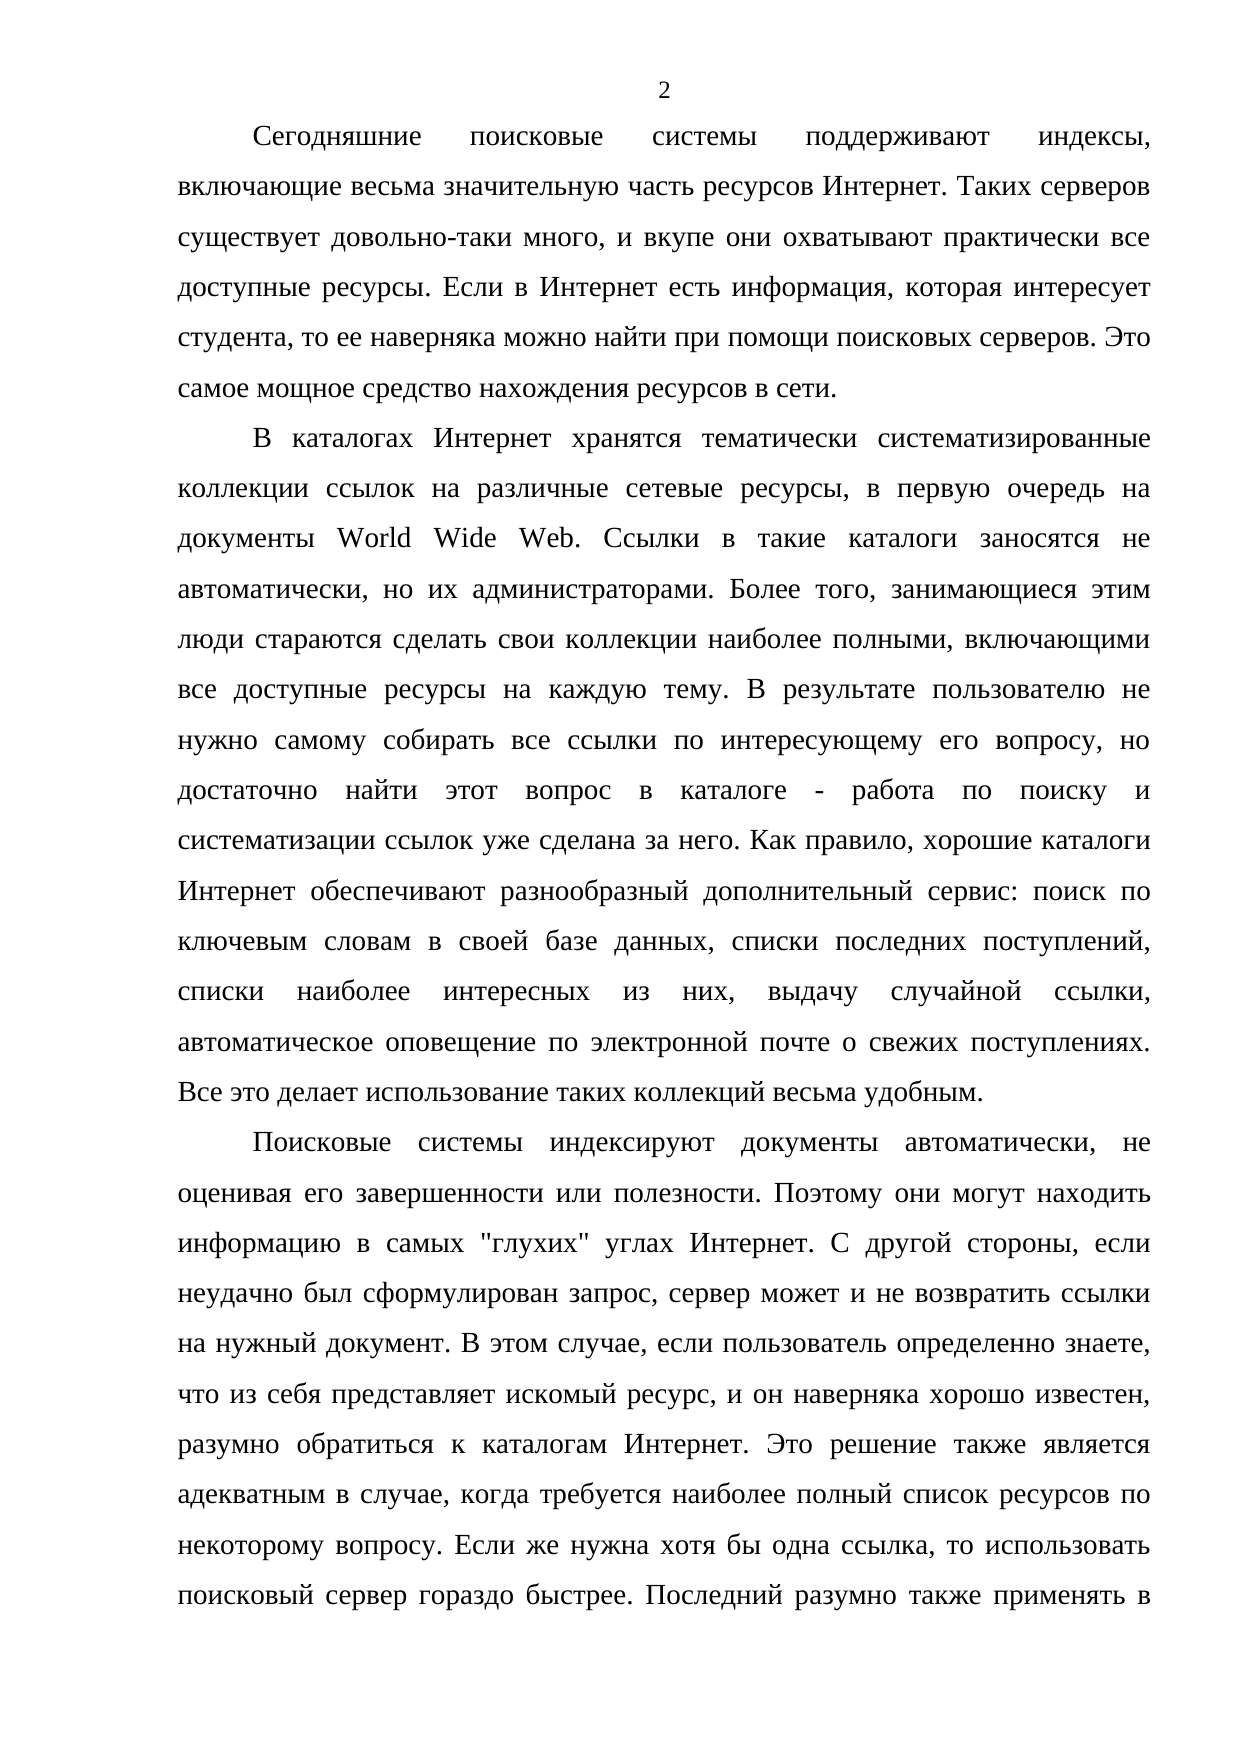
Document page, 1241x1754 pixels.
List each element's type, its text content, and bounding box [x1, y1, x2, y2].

text В каталогах Интернет хранятся тематически систематизированные коллекции ссылок на различные сетевые ресурсы, в первую очередь на документы World Wide Web. Ссылки в такие каталоги заносятся не автоматически, но их администраторами. Более того, занимающиеся этим люди стараются сделать свои коллекции наиболее полными, включающими все доступные ресурсы на каждую тему. В результате пользователю не нужно самому собирать все ссылки по интересующему его вопросу, но достаточно найти этот вопрос в каталоге - работа по поиску и систематизации ссылок уже сделана за него. Как правило, хорошие каталоги Интернет обеспечивают разнообразный дополнительный сервис: поиск по ключевым словам в своей базе данных, списки последних поступлений, списки наиболее интересных из них, выдачу случайной ссылки, автоматическое оповещение по электронной почте о свежих поступлениях. Все это делает использование таких коллекций весьма удобным. [177, 420, 1152, 1108]
text Сегодняшние поисковые системы поддерживают индексы, включающие весьма значительную часть ресурсов Интернет. Таких серверов существует довольно-таки много, и вкупе они охватывают практически все доступные ресурсы. Если в Интернет есть информация, которая интересует студента, то ее наверняка можно найти при помощи поисковых серверов. Это самое мощное средство нахождения ресурсов в сети. [177, 118, 1152, 403]
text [177, 1124, 1152, 1611]
